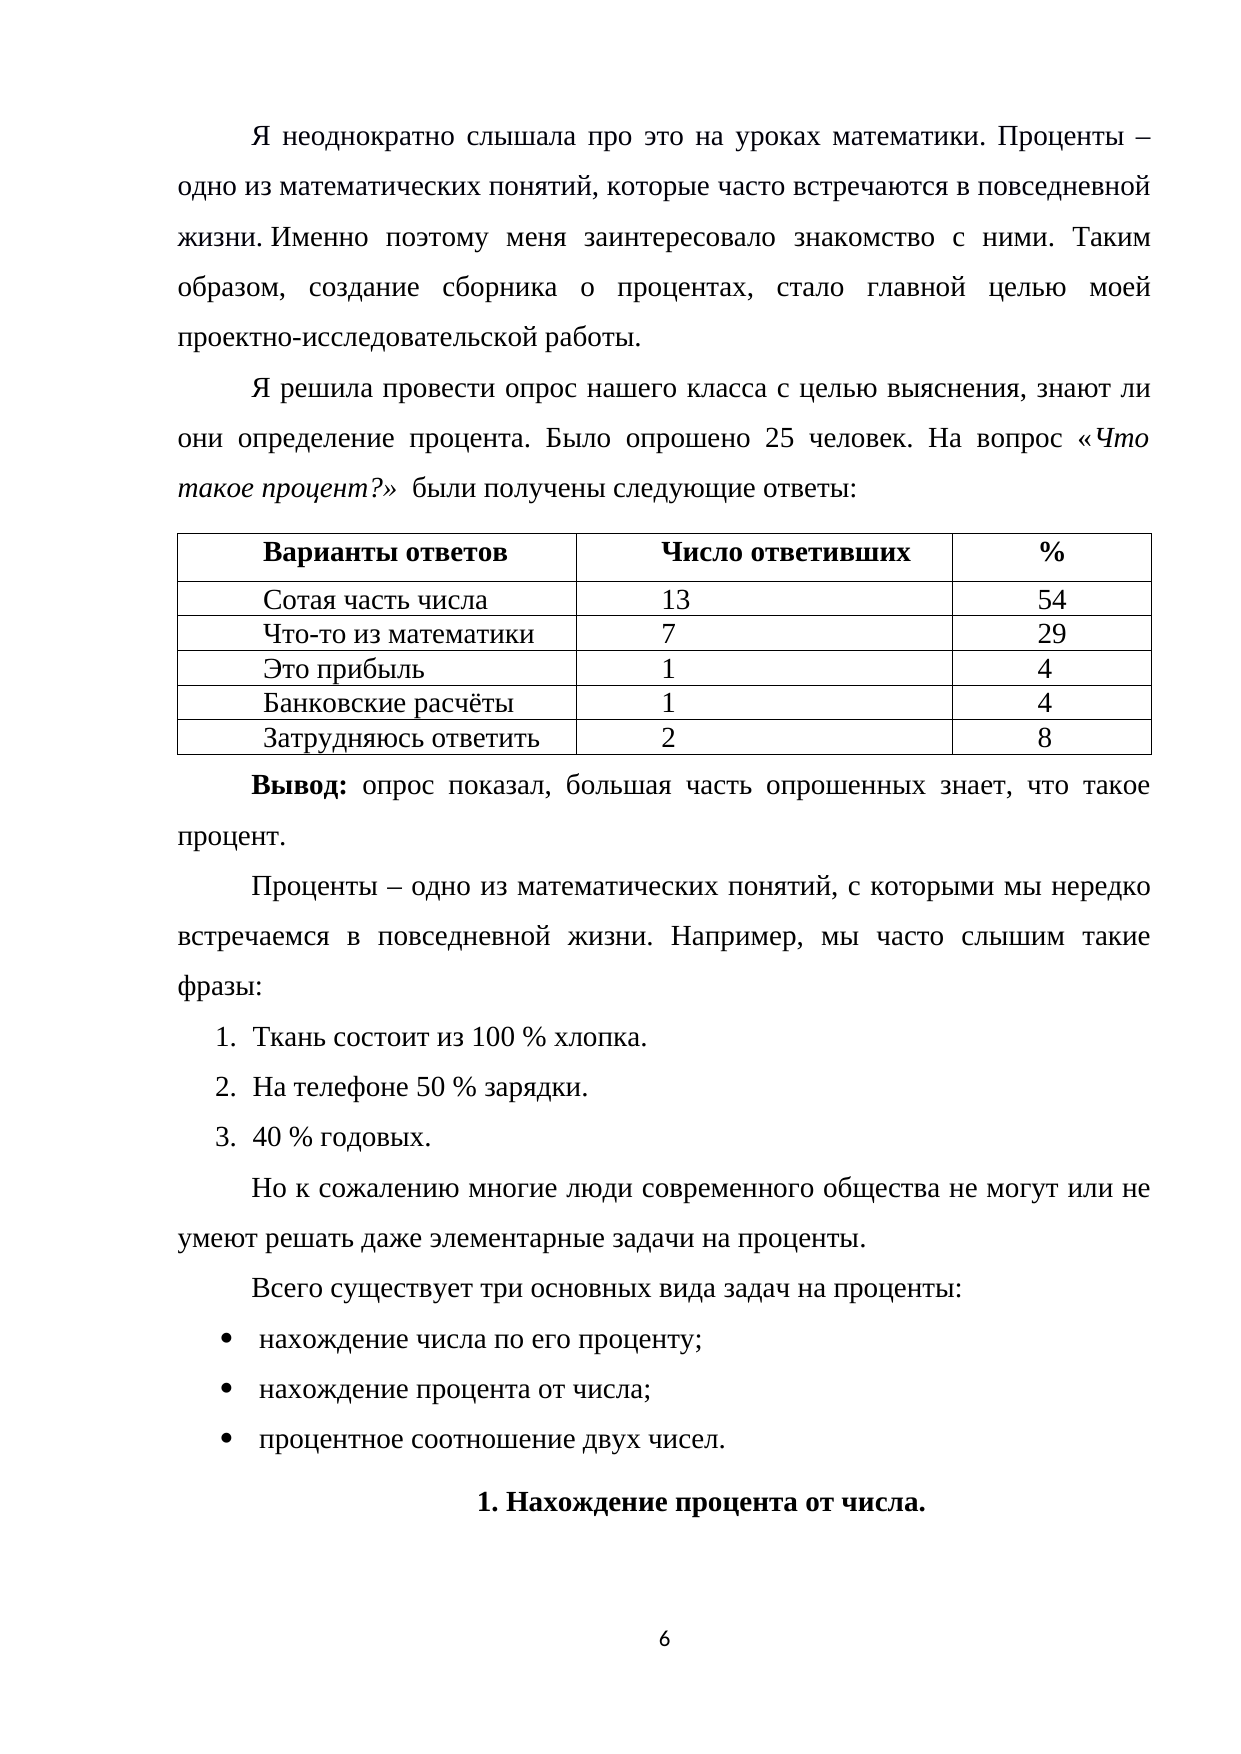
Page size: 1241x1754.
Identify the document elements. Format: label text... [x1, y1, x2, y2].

table_cell Это прибыль [178, 651, 576, 684]
text Я неоднократно слышала про это на уроках математики. Проценты – одно из математических понятий, которые часто встречаются в повседневной жизни. Именно поэтому меня заинтересовало знакомство с ними. Таким образом, создание сборника о процентах, стало главной целью моей проектно-исследовательской работы. [177, 118, 1152, 353]
list процентное соотношение двух чисел. [221, 1422, 1152, 1455]
list нахождение числа по его проценту; [221, 1321, 1152, 1354]
table_cell 1 [577, 651, 952, 684]
table_cell Что-то из математики [178, 616, 576, 650]
list Ткань состоит из 100 % хлопка. [215, 1019, 1152, 1052]
table_cell 2 [577, 720, 952, 754]
table_cell 4 [953, 686, 1151, 719]
table_cell 1 [577, 686, 952, 719]
table_cell Сотая часть числа [178, 582, 576, 615]
list 40 % годовых. [215, 1119, 1152, 1153]
table_cell 29 [953, 616, 1151, 650]
table_cell 4 [953, 651, 1151, 684]
list На телефоне 50 % зарядки. [215, 1069, 1152, 1103]
table_cell 8 [953, 720, 1151, 754]
table_header Число ответивших [577, 534, 952, 581]
text 1. Нахождение процента от числа. [177, 1484, 1152, 1518]
table_cell Затрудняюсь ответить [178, 720, 576, 754]
list нахождение процента от числа; [221, 1371, 1152, 1405]
text Всего существует три основных вида задач на проценты: [177, 1270, 1152, 1304]
table_cell Банковские расчёты [178, 686, 576, 719]
table_header Варианты ответов [178, 534, 576, 581]
text Но к сожалению многие люди современного общества не могут или не умеют решать даже элементарные задачи на проценты. [177, 1170, 1152, 1254]
text Вывод: опрос показал, большая часть опрошенных знает, что такое процент. [177, 767, 1152, 851]
table_cell 54 [953, 582, 1151, 615]
text Я решила провести опрос нашего класса с целью выяснения, знают ли они определение процента. Было опрошено 25 человек. На вопрос «Что такое процент?» были получены следующие ответы: [177, 370, 1152, 504]
table_cell 7 [577, 616, 952, 650]
text Проценты – одно из математических понятий, с которыми мы нередко встречаемся в повседневной жизни. Например, мы часто слышим такие фразы: [177, 868, 1152, 1002]
table_cell 13 [577, 582, 952, 615]
table_header % [953, 534, 1151, 581]
